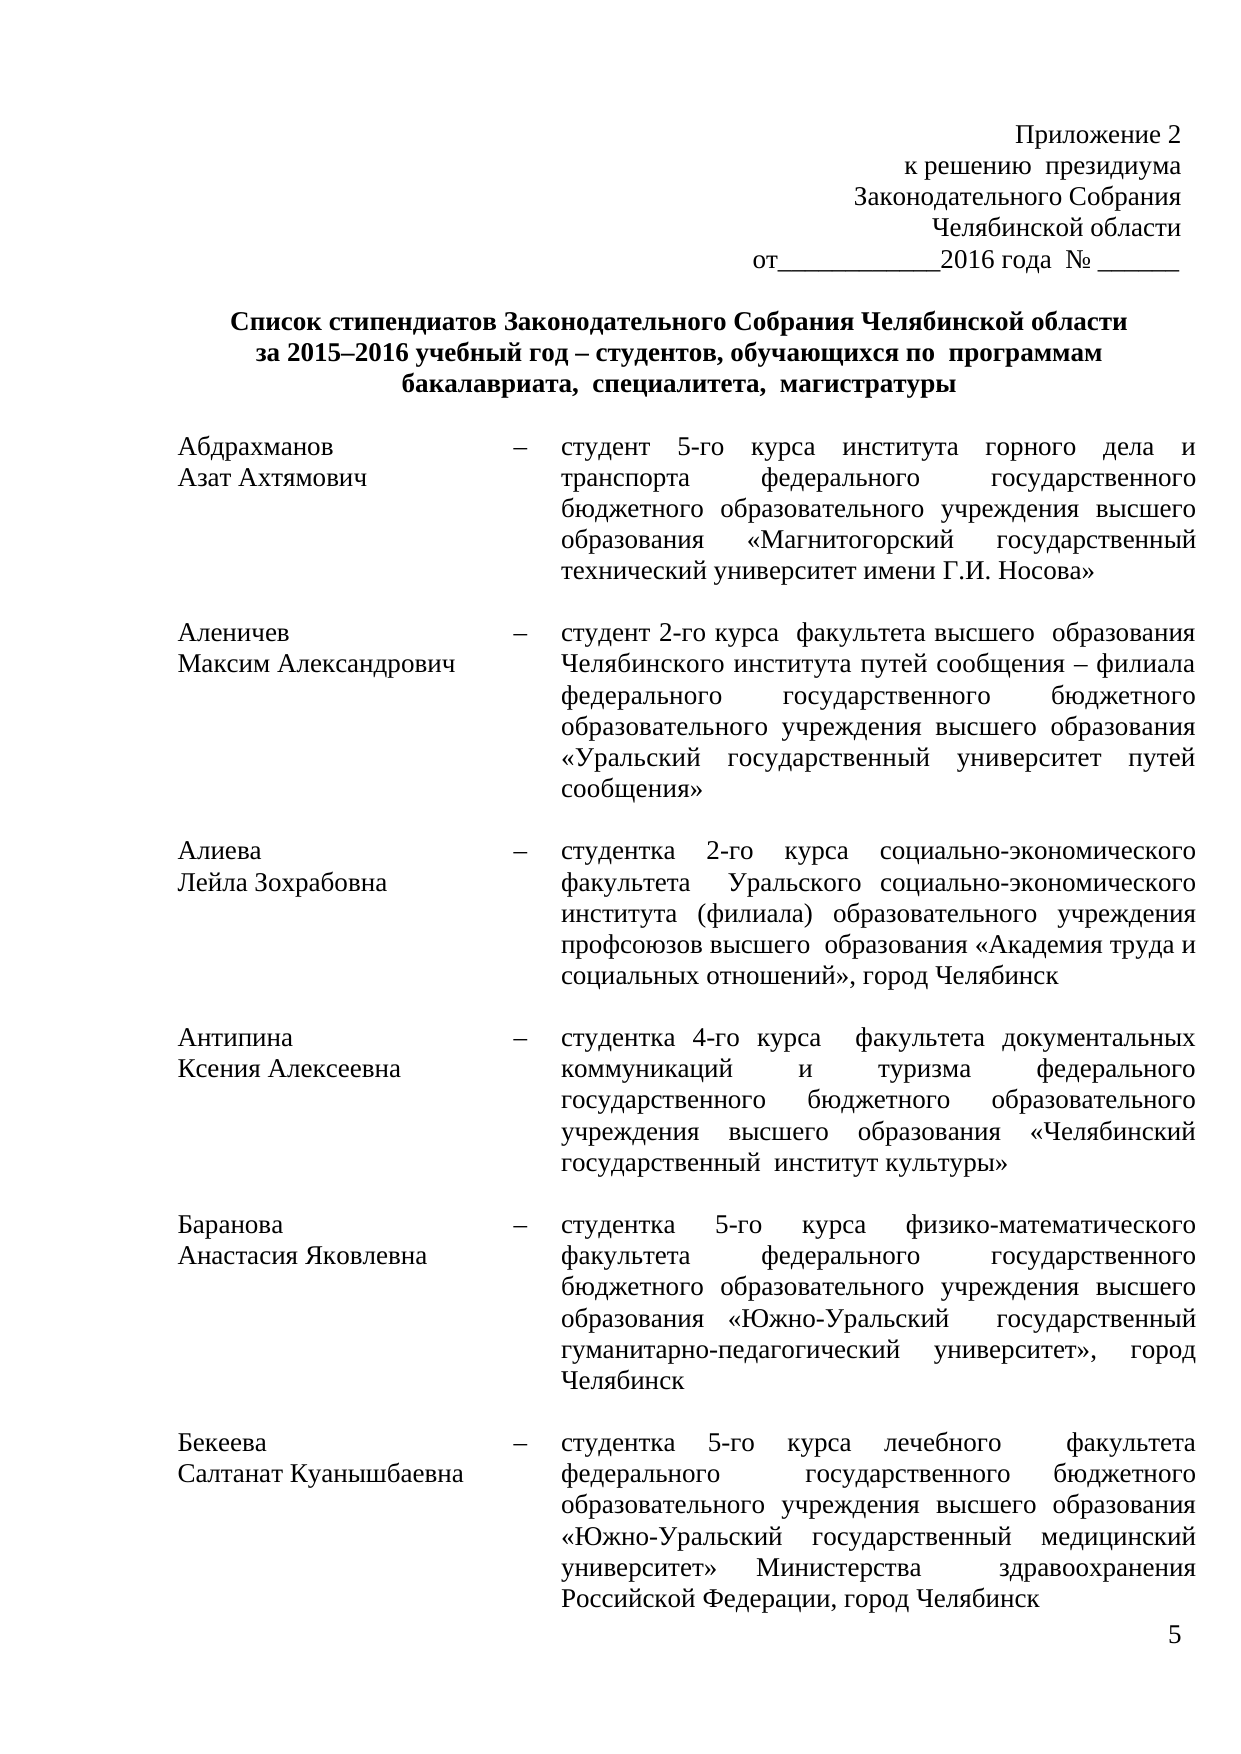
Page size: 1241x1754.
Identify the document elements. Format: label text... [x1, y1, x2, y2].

table_cell – [502, 1426, 549, 1613]
table_cell Аленичев Максим Александрович [166, 616, 502, 834]
table_cell – [502, 1208, 549, 1426]
table_cell – [502, 835, 549, 1021]
text Челябинской области [177, 212, 1181, 243]
table_cell студентка 4-го курса факультета документальных коммуникаций и туризма федерального государственного бюджетного образовательного учреждения высшего образования «Челябинский государственный институт культуры» [550, 1021, 1208, 1208]
table_cell студент 2-го курса факультета высшего образования Челябинского института путей сообщения – филиала федерального государственного бюджетного образовательного учреждения высшего образования «Уральский государственный университет путей сообщения» [550, 616, 1208, 834]
table_cell – [502, 616, 549, 834]
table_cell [550, 1426, 1208, 1613]
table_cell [166, 1426, 502, 1613]
table_cell Алиева Лейла Зохрабовна [166, 835, 502, 1021]
table_cell – [502, 1021, 549, 1208]
table_cell Баранова Анастасия Яковлевна [166, 1208, 502, 1426]
text к решению президиума [177, 149, 1181, 180]
table_header – [502, 430, 549, 616]
text Законодательного Собрания [177, 180, 1181, 212]
table_cell Антипина Ксения Алексеевна [166, 1021, 502, 1208]
text Список стипендиатов Законодательного Собрания Челябинской области [177, 305, 1181, 336]
text от____________2016 года № ______ [177, 243, 1181, 274]
text Приложение 2 [177, 118, 1181, 149]
table_cell студентка 2-го курса социально-экономического факультета Уральского социально-экономического института (филиала) образовательного учреждения профсоюзов высшего образования «Академия труда и социальных отношений», город Челябинск [550, 835, 1208, 1021]
table_header студент 5-го курса института горного дела и транспорта федерального государственного бюджетного образовательного учреждения высшего образования «Магнитогорский государственный технический университет имени Г.И. Носова» [550, 430, 1208, 616]
table_header Абдрахманов Азат Ахтямович [166, 430, 502, 616]
table_cell студентка 5-го курса физико-математического факультета федерального государственного бюджетного образовательного учреждения высшего образования «Южно-Уральский государственный гуманитарно-педагогический университет», город Челябинск [550, 1208, 1208, 1426]
text за 2015–2016 учебный год – студентов, обучающихся по программам бакалавриата, специалитета, магистратуры [177, 336, 1181, 398]
